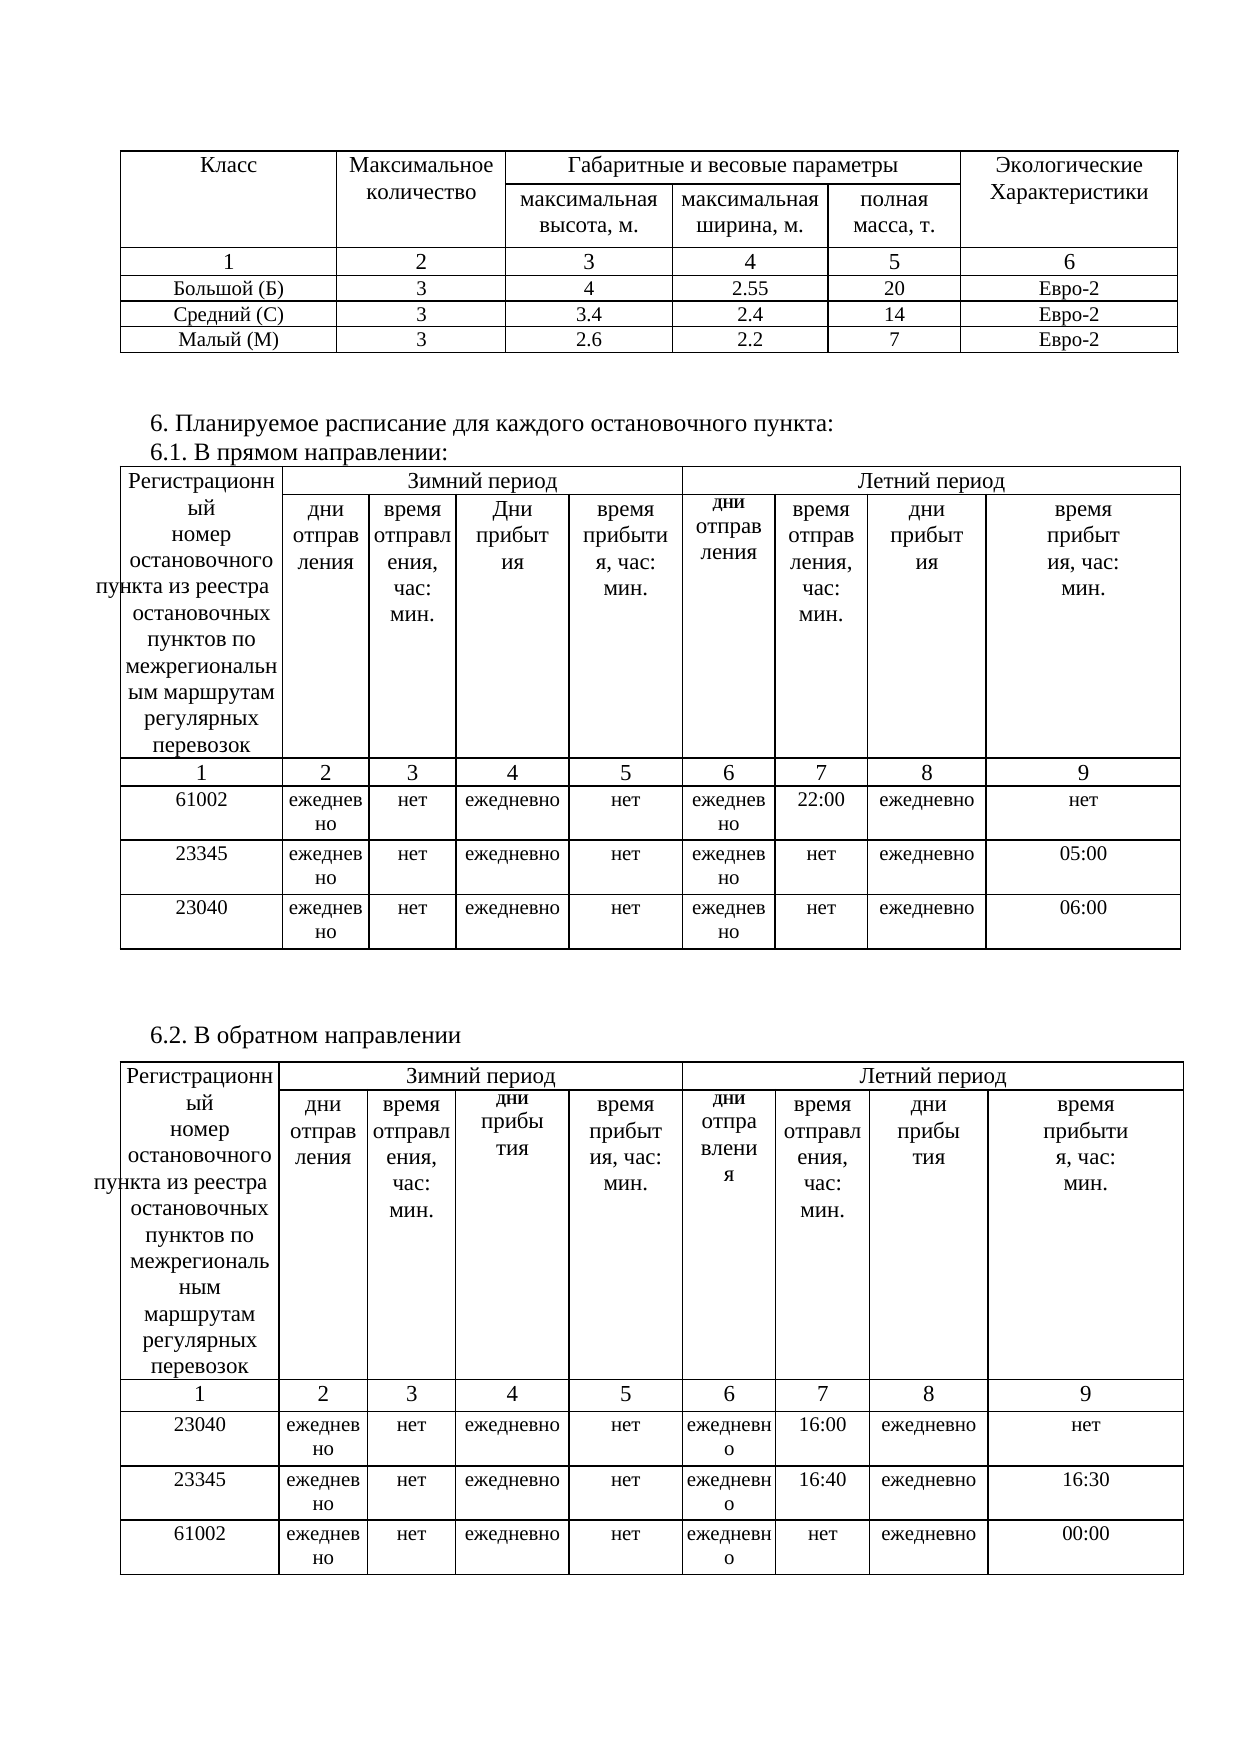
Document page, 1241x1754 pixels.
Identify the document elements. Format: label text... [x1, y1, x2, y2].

table_cell максимальная ширина, м. [673, 185, 827, 247]
table_cell 4 [457, 759, 568, 785]
table_cell нет [776, 1521, 869, 1574]
table_cell Большой (Б) [121, 276, 336, 300]
table_cell 4 [506, 276, 672, 300]
table_cell 16:00 [776, 1412, 869, 1465]
table_cell время прибыт ия, час: мин. [987, 495, 1180, 757]
table_cell ежедневно [283, 841, 368, 894]
table_cell ежедневно [457, 895, 568, 948]
table_cell 23040 [121, 895, 282, 948]
table_cell 3 [370, 759, 455, 785]
table_cell 00:00 [989, 1521, 1183, 1574]
table_cell 3 [337, 276, 505, 300]
table_cell нет [570, 787, 682, 839]
table_cell нет [570, 1521, 682, 1574]
table_cell время отправл ения, час: мин. [776, 1091, 869, 1379]
table_cell нет [368, 1412, 455, 1465]
table_cell 1 [121, 1380, 278, 1411]
table_cell Евро-2 [961, 302, 1177, 326]
table_cell ежедневно [280, 1521, 367, 1574]
table_cell нет [370, 787, 455, 839]
table_cell ежедневно [870, 1412, 987, 1465]
table_cell нет [776, 895, 867, 948]
table_cell нет [570, 841, 682, 894]
table_cell 4 [456, 1380, 568, 1411]
table_cell ежедневно [456, 1412, 568, 1465]
table_cell полная масса, т. [829, 185, 960, 247]
table_header Летний период [683, 467, 1180, 493]
table_cell ежедневно [683, 1467, 775, 1519]
table_cell 2.4 [673, 302, 827, 326]
table_cell Дни прибыт ия [457, 495, 568, 757]
table_cell 3 [337, 327, 505, 351]
table_cell нет [570, 895, 682, 948]
table_cell 23040 [121, 1412, 278, 1465]
table_cell 5 [570, 759, 682, 785]
table_cell 2.55 [673, 276, 827, 300]
table_cell ежедневно [457, 787, 568, 839]
table_cell ДНИ отправ ления [683, 495, 774, 757]
table_cell ежедневно [280, 1412, 367, 1465]
table_cell 7 [776, 759, 867, 785]
table_cell время прибыт ия, час: мин. [570, 1091, 682, 1379]
table_cell 8 [868, 759, 985, 785]
table_cell Малый (М) [121, 327, 336, 351]
table_cell дни прибы тия [870, 1091, 987, 1379]
table_cell 9 [989, 1380, 1183, 1411]
table_cell 4 [673, 248, 827, 274]
table_cell 22:00 [776, 787, 867, 839]
table_cell 06:00 [987, 895, 1180, 948]
table_cell 6 [961, 248, 1177, 274]
table_cell ДНИ прибы тия [456, 1091, 568, 1379]
table_cell 1 [121, 248, 336, 274]
table_header Зимний период [280, 1063, 682, 1089]
table_cell ежедневно [870, 1521, 987, 1574]
table_cell нет [989, 1412, 1183, 1465]
table_cell 20 [829, 276, 960, 300]
table_cell 3 [337, 302, 505, 326]
table_cell 2.6 [506, 327, 672, 351]
table_cell ежедневно [683, 1521, 775, 1574]
table_cell 1 [121, 759, 282, 785]
table_cell ежедневно [683, 1412, 775, 1465]
table_cell ежедневно [683, 895, 774, 948]
table_cell ежедневно [868, 787, 985, 839]
table_cell 61002 [121, 1521, 278, 1574]
table_header Класс [121, 152, 336, 247]
table_cell ежедневно [683, 787, 774, 839]
table_cell ежедневно [868, 841, 985, 894]
table_cell 16:40 [776, 1467, 869, 1519]
table_cell 3 [368, 1380, 455, 1411]
table_cell время отправ ления, час: мин. [776, 495, 867, 757]
table_cell нет [368, 1521, 455, 1574]
table_cell ежедневно [280, 1467, 367, 1519]
table_cell нет [370, 895, 455, 948]
table_cell 9 [987, 759, 1180, 785]
table_cell ежедневно [457, 841, 568, 894]
table_cell время отправл ения, час: мин. [368, 1091, 455, 1379]
table_cell 23345 [121, 841, 282, 894]
table_cell 2 [337, 248, 505, 274]
text 6.1. В прямом направлении: [150, 437, 1090, 466]
table_cell ежедневно [456, 1467, 568, 1519]
table_cell 7 [829, 327, 960, 351]
table_cell 7 [776, 1380, 869, 1411]
table_cell нет [570, 1467, 682, 1519]
table_cell Евро-2 [961, 276, 1177, 300]
table_cell 2 [283, 759, 368, 785]
table_cell нет [370, 841, 455, 894]
table_header Габаритные и весовые параметры [506, 152, 960, 183]
table_cell дни прибыт ия [868, 495, 985, 757]
table_header Экологические Характеристики [961, 152, 1177, 247]
table_cell ежедневно [456, 1521, 568, 1574]
table_cell 16:30 [989, 1467, 1183, 1519]
table_cell нет [570, 1412, 682, 1465]
table_cell 2 [280, 1380, 367, 1411]
table_cell 3 [506, 248, 672, 274]
table_cell 6 [683, 1380, 775, 1411]
table_cell нет [987, 787, 1180, 839]
table_cell ежедневно [283, 787, 368, 839]
table_header Регистрационный номер остановочного пункта из реестра остановочных пунктов по межрегиональным маршрутам регулярных перевозок [121, 1063, 278, 1379]
table_cell время прибыти я, час: мин. [570, 495, 682, 757]
table_cell ежедневно [870, 1467, 987, 1519]
table_cell 2.2 [673, 327, 827, 351]
table_cell ежедневно [283, 895, 368, 948]
table_cell 6 [683, 759, 774, 785]
table_cell максимальная высота, м. [506, 185, 672, 247]
table_cell ежедневно [683, 841, 774, 894]
table_cell 8 [870, 1380, 987, 1411]
table_cell 61002 [121, 787, 282, 839]
table_cell 23345 [121, 1467, 278, 1519]
table_cell ежедневно [868, 895, 985, 948]
table_cell 5 [829, 248, 960, 274]
table_header Зимний период [283, 467, 682, 493]
table_cell Средний (С) [121, 302, 336, 326]
table_cell дни отправ ления [283, 495, 368, 757]
table_cell 14 [829, 302, 960, 326]
table_cell нет [368, 1467, 455, 1519]
table_cell ДНИ отпра влени я [683, 1091, 775, 1379]
table_cell Евро-2 [961, 327, 1177, 351]
table_cell время отправл ения, час: мин. [370, 495, 455, 757]
table_header Летний период [683, 1063, 1183, 1089]
table_cell дни отправ ления [280, 1091, 367, 1379]
text 6. Планируемое расписание для каждого остановочного пункта: [150, 408, 1090, 437]
table_cell 3.4 [506, 302, 672, 326]
table_cell 05:00 [987, 841, 1180, 894]
table_header Регистрационный номер остановочного пункта из реестра остановочных пунктов по межрегиональным маршрутам регулярных перевозок [121, 467, 282, 757]
text 6.2. В обратном направлении [150, 1020, 1090, 1048]
table_cell время прибыти я, час: мин. [989, 1091, 1183, 1379]
table_header Максимальное количество [337, 152, 505, 247]
table_cell 5 [570, 1380, 682, 1411]
table_cell нет [776, 841, 867, 894]
